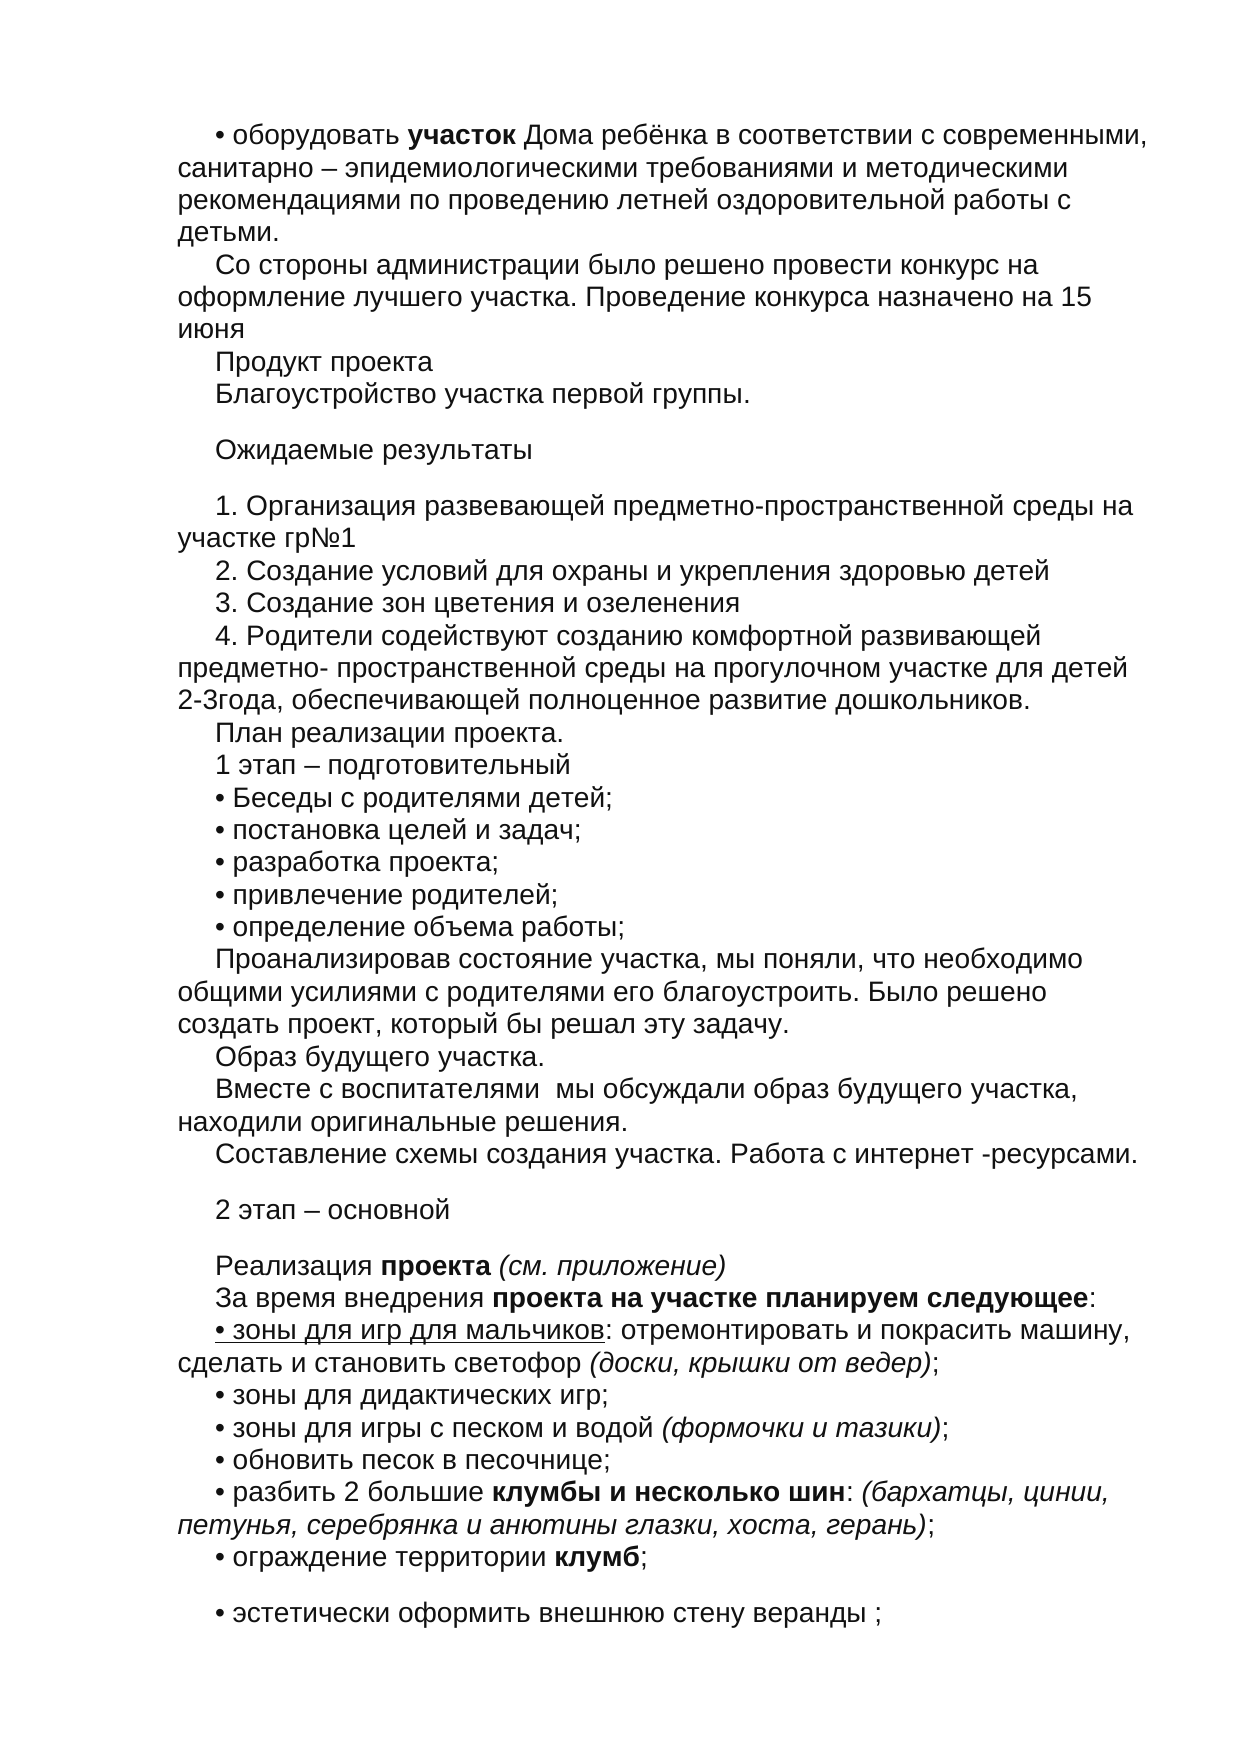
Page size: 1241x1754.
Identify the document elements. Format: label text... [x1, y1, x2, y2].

text 2. Создание условий для охраны и укрепления здоровью детей [177, 554, 1152, 586]
text • ограждение территории клумб; [177, 1540, 1152, 1572]
text • постановка целей и задач; [177, 813, 1152, 845]
text • разработка проекта; [177, 845, 1152, 878]
text За время внедрения проекта на участке планируем следующее: [177, 1281, 1152, 1313]
text 1. Организация развевающей предметно-пространственной среды на участке гр№1 [177, 489, 1152, 554]
text Со стороны администрации было решено провести конкурс на оформление лучшего участка. Проведение конкурса назначено на 15 июня [177, 248, 1152, 345]
text 3. Создание зон цветения и озеленения [177, 586, 1152, 618]
text Вместе с воспитателями мы обсуждали образ будущего участка, находили оригинальные решения. [177, 1072, 1152, 1137]
text • привлечение родителей; [177, 878, 1152, 910]
text • зоны для игры с песком и водой (формочки и тазики); [177, 1411, 1152, 1443]
text • разбить 2 большие клумбы и несколько шин: (бархатцы, цинии, петунья, серебрянка и анютины глазки, хоста, герань); [177, 1475, 1152, 1540]
text Ожидаемые результаты [177, 433, 1152, 466]
text • определение объема работы; [177, 910, 1152, 942]
text • оборудовать участок Дома ребёнка в соответствии с современными, санитарно – эпидемиологическими требованиями и методическими рекомендациями по проведению летней оздоровительной работы с детьми. [177, 118, 1152, 248]
text Образ будущего участка. [177, 1040, 1152, 1072]
text 2 этап – основной [177, 1193, 1152, 1225]
text Составление схемы создания участка. Работа с интернет -ресурсами. [177, 1137, 1152, 1169]
text Проанализировав состояние участка, мы поняли, что необходимо общими усилиями с родителями его благоустроить. Было решено создать проект, который бы решал эту задачу. [177, 942, 1152, 1040]
text • Беседы с родителями детей; [177, 781, 1152, 813]
text Благоустройство участка первой группы. [177, 377, 1152, 410]
text План реализации проекта. [177, 716, 1152, 748]
text • зоны для игр для мальчиков: отремонтировать и покрасить машину, сделать и становить светофор (доски, крышки от ведер); [177, 1313, 1152, 1378]
text Продукт проекта [177, 345, 1152, 377]
text Реализация проекта (см. приложение) [177, 1248, 1152, 1281]
text 4. Родители содействуют созданию комфортной развивающей предметно- пространственной среды на прогулочном участке для детей 2-3года, обеспечивающей полноценное развитие дошкольников. [177, 618, 1152, 716]
text • эстетически оформить внешнюю стену веранды ; [177, 1596, 1152, 1628]
text • обновить песок в песочнице; [177, 1443, 1152, 1475]
text 1 этап – подготовительный [177, 748, 1152, 781]
text • зоны для дидактических игр; [177, 1378, 1152, 1411]
